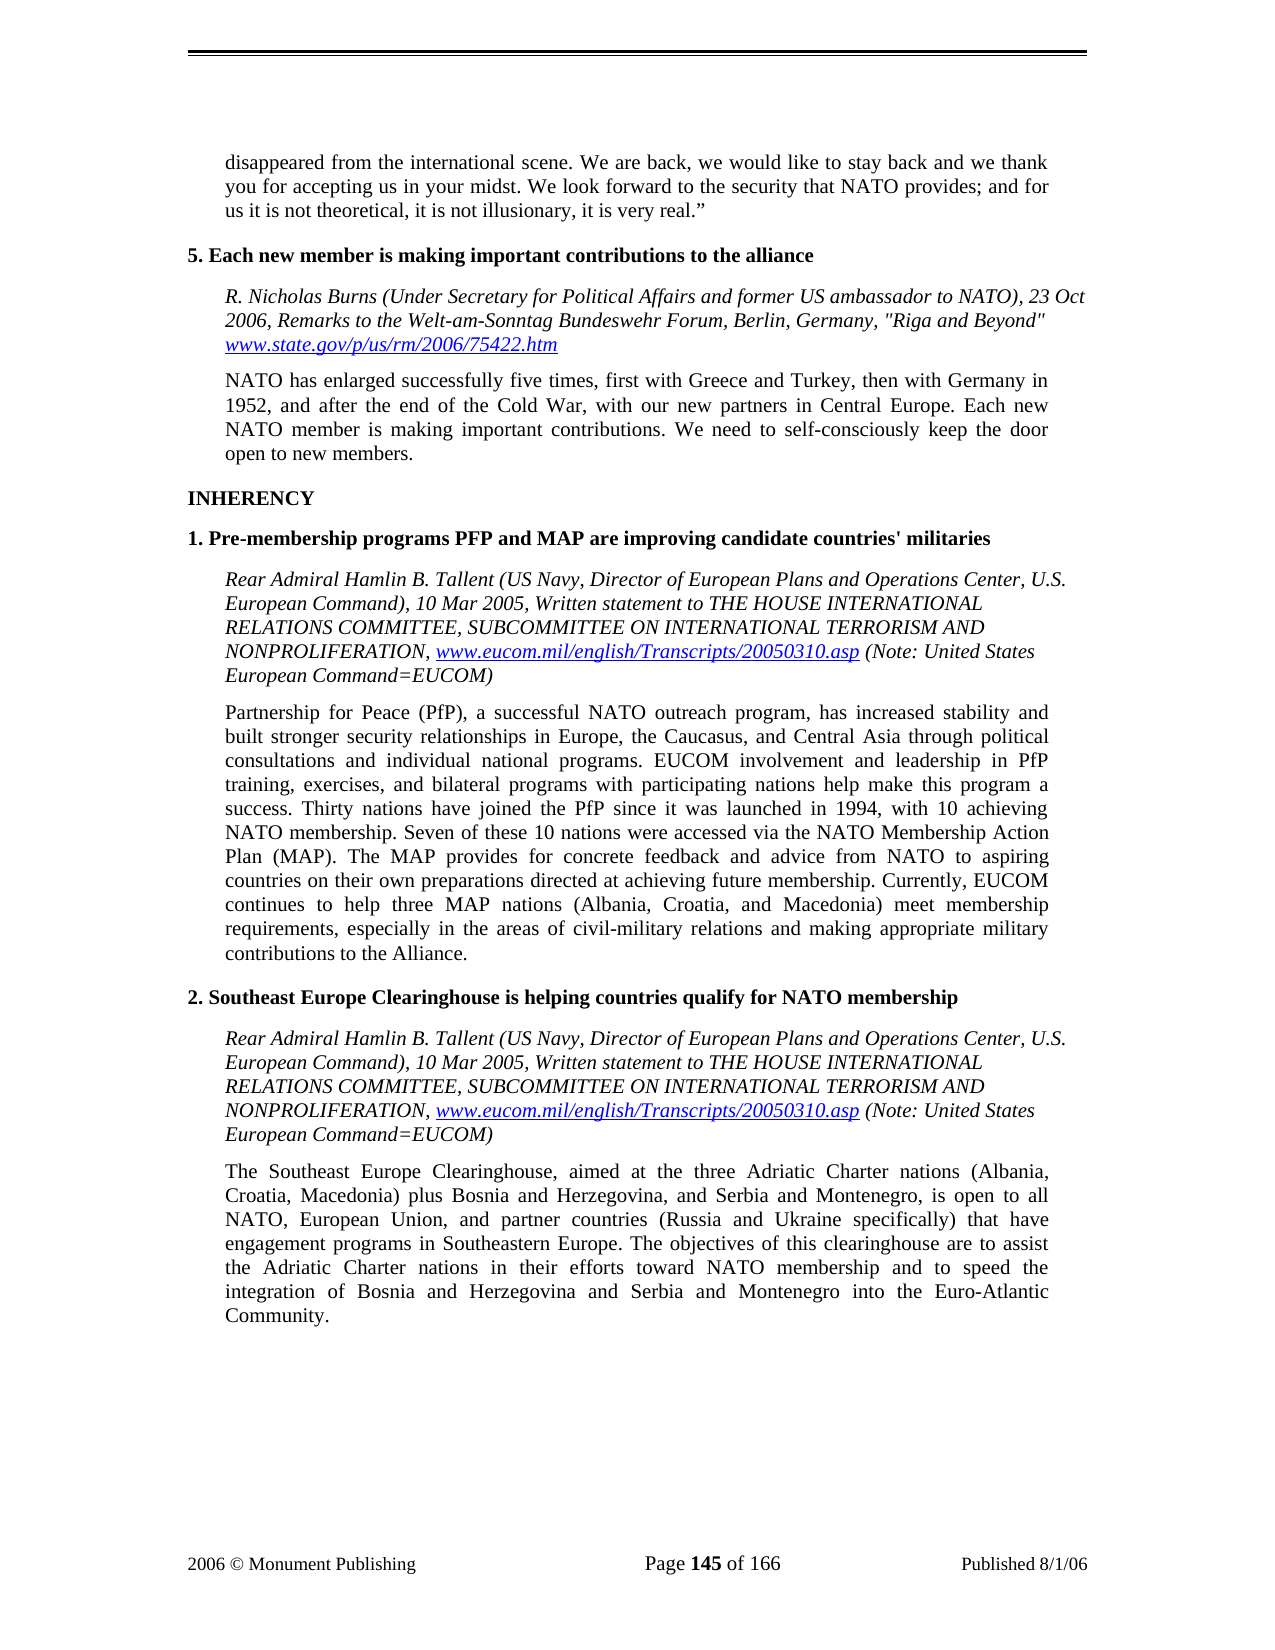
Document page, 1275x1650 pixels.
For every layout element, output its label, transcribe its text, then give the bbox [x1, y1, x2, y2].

text 1. Pre-membership programs PFP and MAP are improving candidate countries' militaries [187, 526, 1087, 550]
text Rear Admiral Hamlin B. Tallent (US Navy, Director of European Plans and Operations Center, U.S. European Command), 10 Mar 2005, Written statement to THE HOUSE INTERNATIONAL RELATIONS COMMITTEE, SUBCOMMITTEE ON INTERNATIONAL TERRORISM AND NONPROLIFERATION, www.eucom.mil/english/Transcripts/20050310.asp (Note: United States European Command=EUCOM) [225, 1026, 1087, 1146]
text Partnership for Peace (PfP), a successful NATO outreach program, has increased stability and built stronger security relationships in Europe, the Caucasus, and Central Asia through political consultations and individual national programs. EUCOM involvement and leadership in PfP training, exercises, and bilateral programs with participating nations help make this program a success. Thirty nations have joined the PfP since it was launched in 1994, with 10 achieving NATO membership. Seven of these 10 nations were accessed via the NATO Membership Action Plan (MAP). The MAP provides for concrete feedback and advice from NATO to aspiring countries on their own preparations directed at achieving future membership. Currently, EUCOM continues to help three MAP nations (Albania, Croatia, and Macedonia) meet membership requirements, especially in the areas of civil-military relations and making appropriate military contributions to the Alliance. [225, 700, 1050, 964]
text 5. Each new member is making important contributions to the alliance [187, 243, 1087, 267]
text INHERENCY [187, 486, 1087, 509]
text The Southeast Europe Clearinghouse, aimed at the three Adriatic Charter nations (Albania, Croatia, Macedonia) plus Bosnia and Herzegovina, and Serbia and Montenegro, is open to all NATO, European Union, and partner countries (Russia and Ukraine specifically) that have engagement programs in Southeastern Europe. The objectives of this clearinghouse are to assist the Adriatic Charter nations in their efforts toward NATO membership and to speed the integration of Bosnia and Herzegovina and Serbia and Montenegro into the Euro-Atlantic Community. [225, 1159, 1050, 1327]
text Rear Admiral Hamlin B. Tallent (US Navy, Director of European Plans and Operations Center, U.S. European Command), 10 Mar 2005, Written statement to THE HOUSE INTERNATIONAL RELATIONS COMMITTEE, SUBCOMMITTEE ON INTERNATIONAL TERRORISM AND NONPROLIFERATION, www.eucom.mil/english/Transcripts/20050310.asp (Note: United States European Command=EUCOM) [225, 567, 1087, 687]
text R. Nicholas Burns (Under Secretary for Political Affairs and former US ambassador to NATO), 23 Oct 2006, Remarks to the Welt-am-Sonntag Bundeswehr Forum, Berlin, Germany, "Riga and Beyond" www.state.gov/p/us/rm/2006/75422.htm [225, 284, 1087, 356]
text NATO has enlarged successfully five times, first with Greece and Turkey, then with Germany in 1952, and after the end of the Cold War, with our new partners in Central Europe. Each new NATO member is making important contributions. We need to self-consciously keep the door open to new members. [225, 368, 1050, 465]
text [225, 150, 1050, 222]
text 2. Southeast Europe Clearinghouse is helping countries qualify for NATO membership [187, 985, 1087, 1009]
